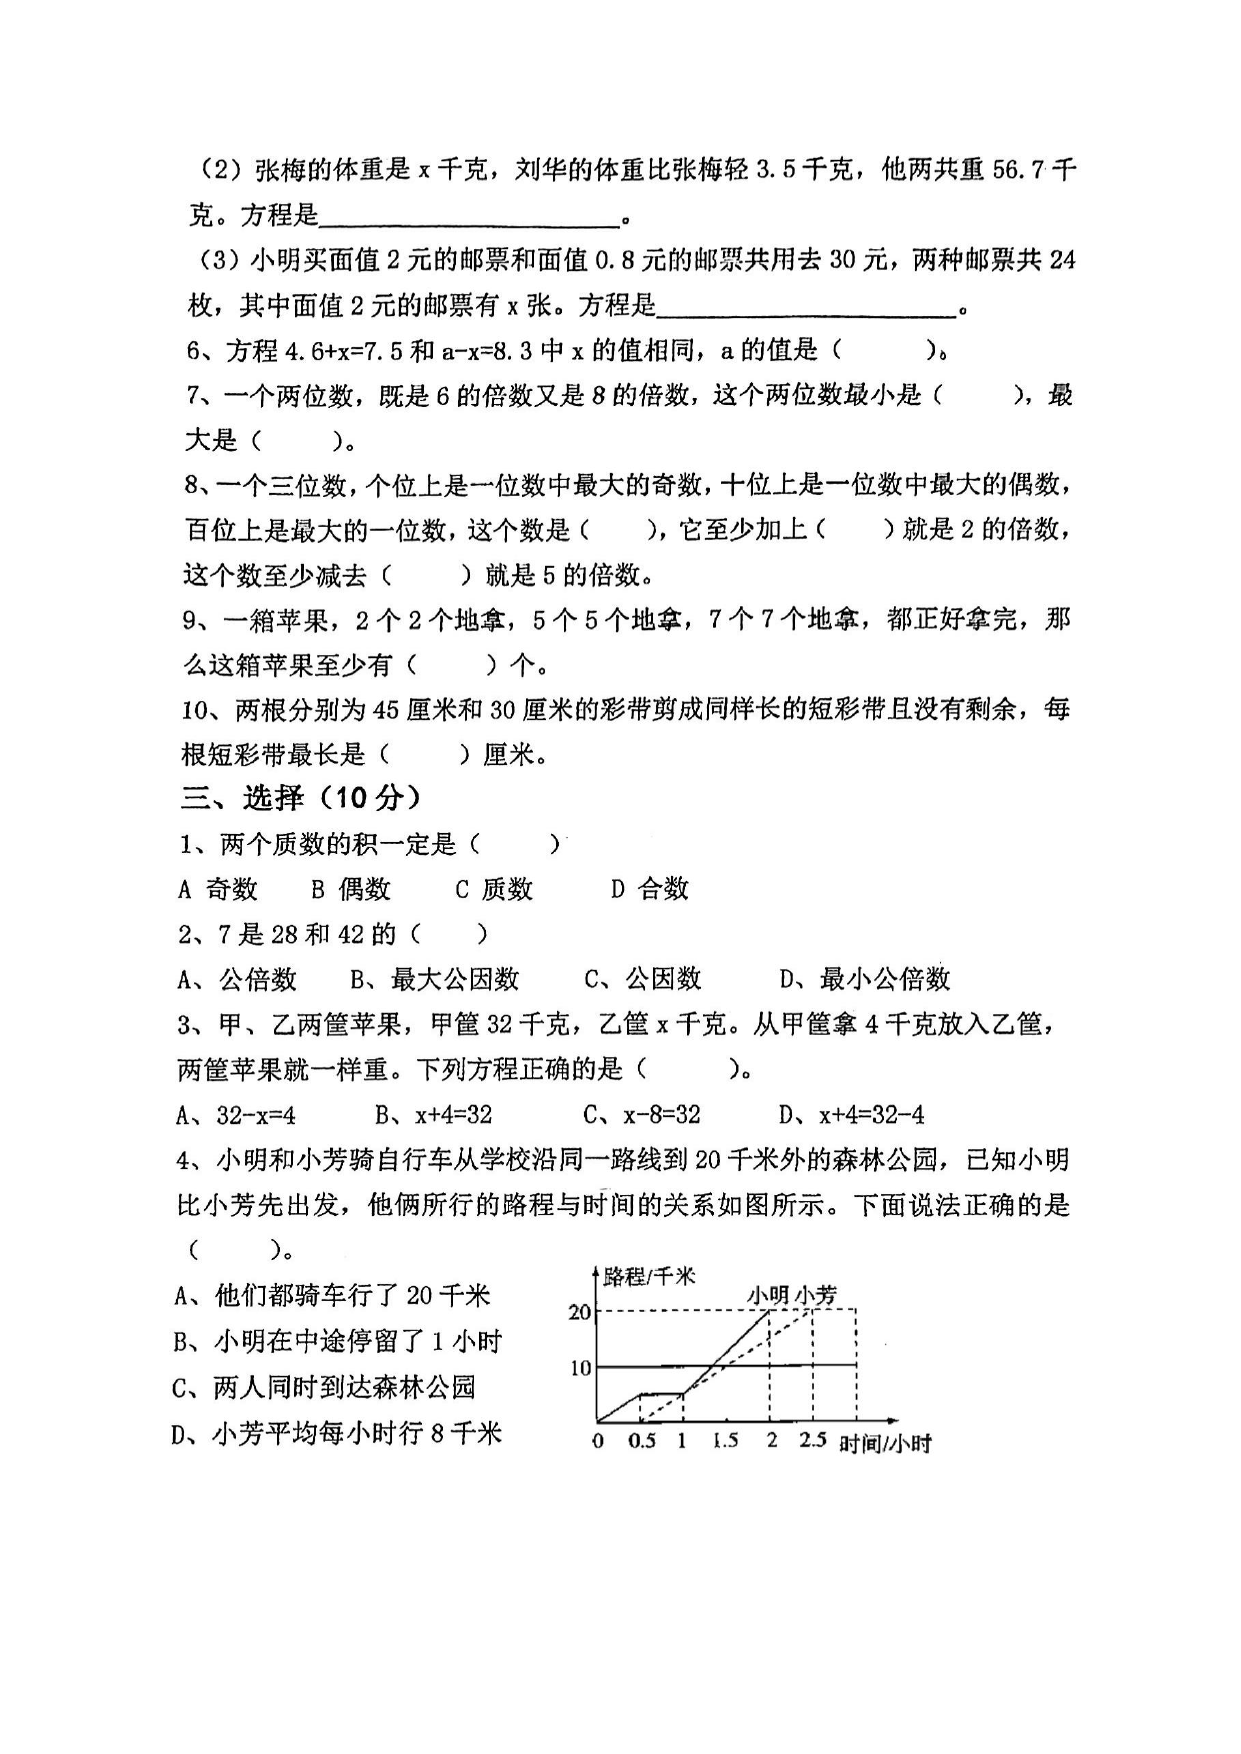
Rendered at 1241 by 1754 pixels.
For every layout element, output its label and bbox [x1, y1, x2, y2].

picture [147, 129, 1123, 1484]
